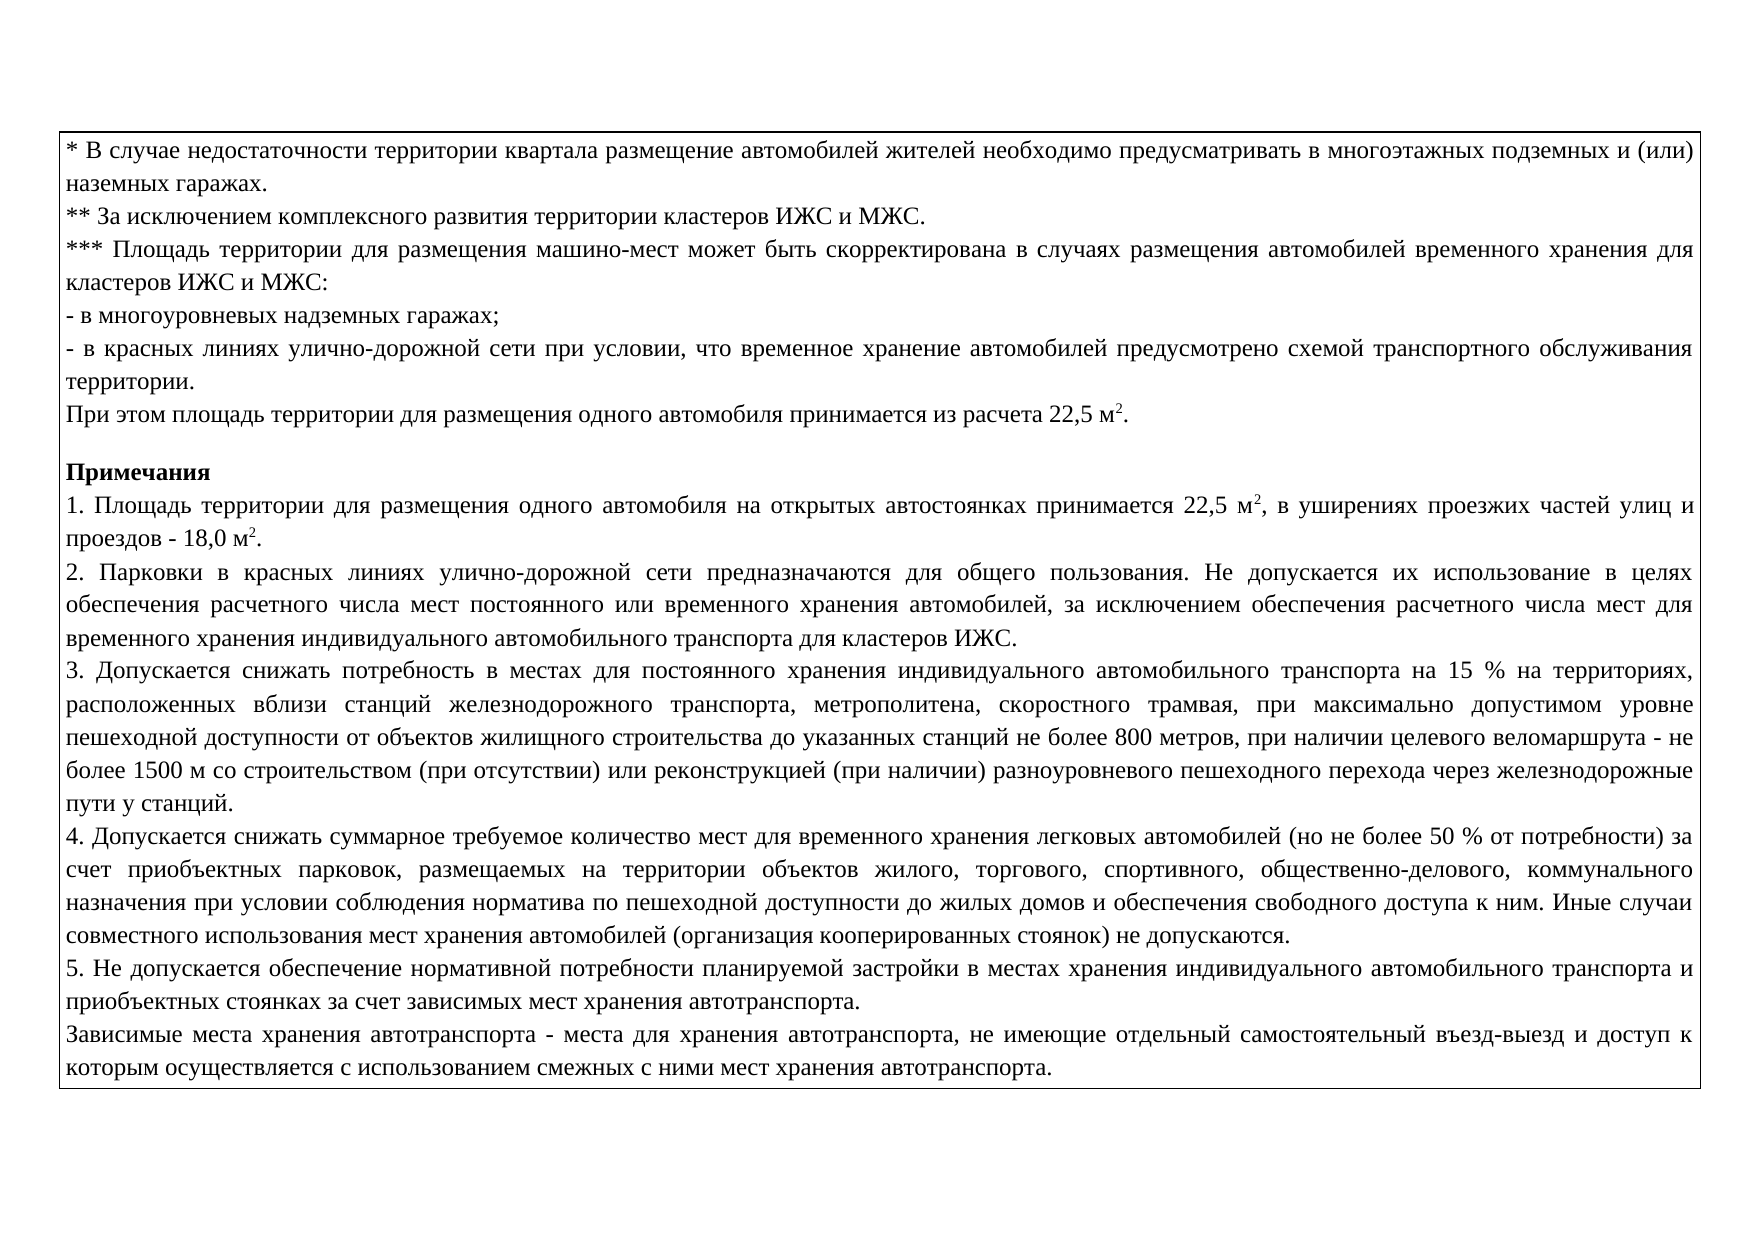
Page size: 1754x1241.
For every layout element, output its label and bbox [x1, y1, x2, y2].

table_cell [60, 133, 1700, 1088]
